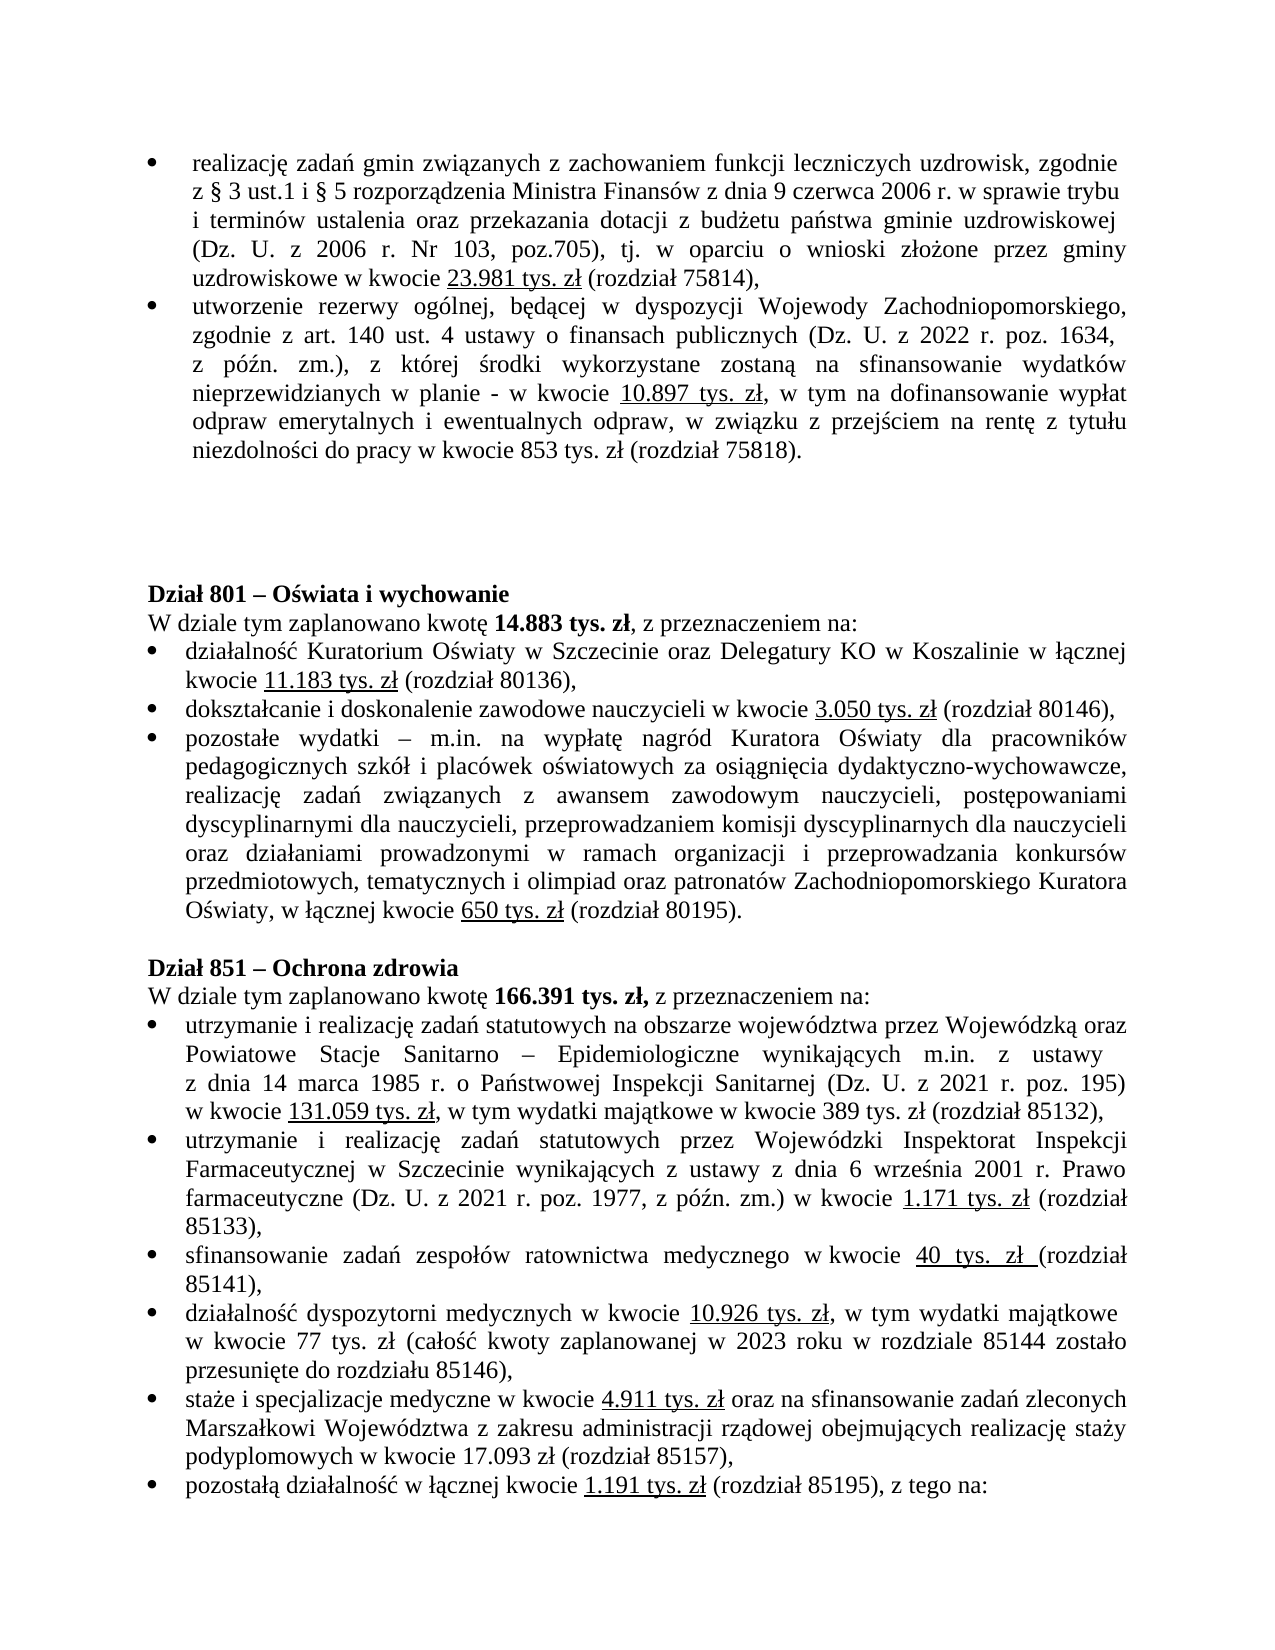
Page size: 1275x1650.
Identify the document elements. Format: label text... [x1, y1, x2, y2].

list dokształcanie i doskonalenie zawodowe nauczycieli w kwocie 3.050 tys. zł (rozdział 80146), [148, 694, 1127, 723]
text W dziale tym zaplanowano kwotę 14.883 tys. zł, z przeznaczeniem na: [148, 608, 1127, 636]
list utworzenie rezerwy ogólnej, będącej w dyspozycji Wojewody Zachodniopomorskiego, zgodnie z art. 140 ust. 4 ustawy o finansach publicznych (Dz. U. z 2022 r. poz. 1634, z późn. zm.), z której środki wykorzystane zostaną na sfinansowanie wydatków nieprzewidzianych w planie - w kwocie 10.897 tys. zł, w tym na dofinansowanie wypłat odpraw emerytalnych i ewentualnych odpraw, w związku z przejściem na rentę z tytułu niezdolności do pracy w kwocie 853 tys. zł (rozdział 75818). [148, 291, 1127, 464]
list pozostałą działalność w łącznej kwocie 1.191 tys. zł (rozdział 85195), z tego na: [148, 1470, 1127, 1499]
list działalność dyspozytorni medycznych w kwocie 10.926 tys. zł, w tym wydatki majątkowe w kwocie 77 tys. zł (całość kwoty zaplanowanej w 2023 roku w rozdziale 85144 zostało przesunięte do rozdziału 85146), [148, 1298, 1127, 1384]
text Dział 851 – Ochrona zdrowia [148, 953, 1127, 981]
list utrzymanie i realizację zadań statutowych przez Wojewódzki Inspektorat Inspekcji Farmaceutycznej w Szczecinie wynikających z ustawy z dnia 6 września 2001 r. Prawo farmaceutyczne (Dz. U. z 2021 r. poz. 1977, z późn. zm.) w kwocie 1.171 tys. zł (rozdział 85133), [148, 1125, 1127, 1240]
list utrzymanie i realizację zadań statutowych na obszarze województwa przez Wojewódzką oraz Powiatowe Stacje Sanitarno – Epidemiologiczne wynikających m.in. z ustawy z dnia 14 marca 1985 r. o Państwowej Inspekcji Sanitarnej (Dz. U. z 2021 r. poz. 195) w kwocie 131.059 tys. zł, w tym wydatki majątkowe w kwocie 389 tys. zł (rozdział 85132), [148, 1010, 1127, 1125]
list staże i specjalizacje medyczne w kwocie 4.911 tys. zł oraz na sfinansowanie zadań zleconych Marszałkowi Województwa z zakresu administracji rządowej obejmujących realizację staży podyplomowych w kwocie 17.093 zł (rozdział 85157), [148, 1384, 1127, 1470]
list realizację zadań gmin związanych z zachowaniem funkcji leczniczych uzdrowisk, zgodnie z § 3 ust.1 i § 5 rozporządzenia Ministra Finansów z dnia 9 czerwca 2006 r. w sprawie trybu i terminów ustalenia oraz przekazania dotacji z budżetu państwa gminie uzdrowiskowej (Dz. U. z 2006 r. Nr 103, poz.705), tj. w oparciu o wnioski złożone przez gminy uzdrowiskowe w kwocie 23.981 tys. zł (rozdział 75814), [148, 148, 1127, 291]
text Dział 801 – Oświata i wychowanie [148, 579, 1127, 608]
list działalność Kuratorium Oświaty w Szczecinie oraz Delegatury KO w Koszalinie w łącznej kwocie 11.183 tys. zł (rozdział 80136), [148, 636, 1127, 694]
text W dziale tym zaplanowano kwotę 166.391 tys. zł, z przeznaczeniem na: [148, 981, 1127, 1010]
list sfinansowanie zadań zespołów ratownictwa medycznego w kwocie 40 tys. zł (rozdział 85141), [148, 1240, 1127, 1298]
list pozostałe wydatki – m.in. na wypłatę nagród Kuratora Oświaty dla pracowników pedagogicznych szkół i placówek oświatowych za osiągnięcia dydaktyczno-wychowawcze, realizację zadań związanych z awansem zawodowym nauczycieli, postępowaniami dyscyplinarnymi dla nauczycieli, przeprowadzaniem komisji dyscyplinarnych dla nauczycieli oraz działaniami prowadzonymi w ramach organizacji i przeprowadzania konkursów przedmiotowych, tematycznych i olimpiad oraz patronatów Zachodniopomorskiego Kuratora Oświaty, w łącznej kwocie 650 tys. zł (rozdział 80195). [148, 723, 1127, 924]
